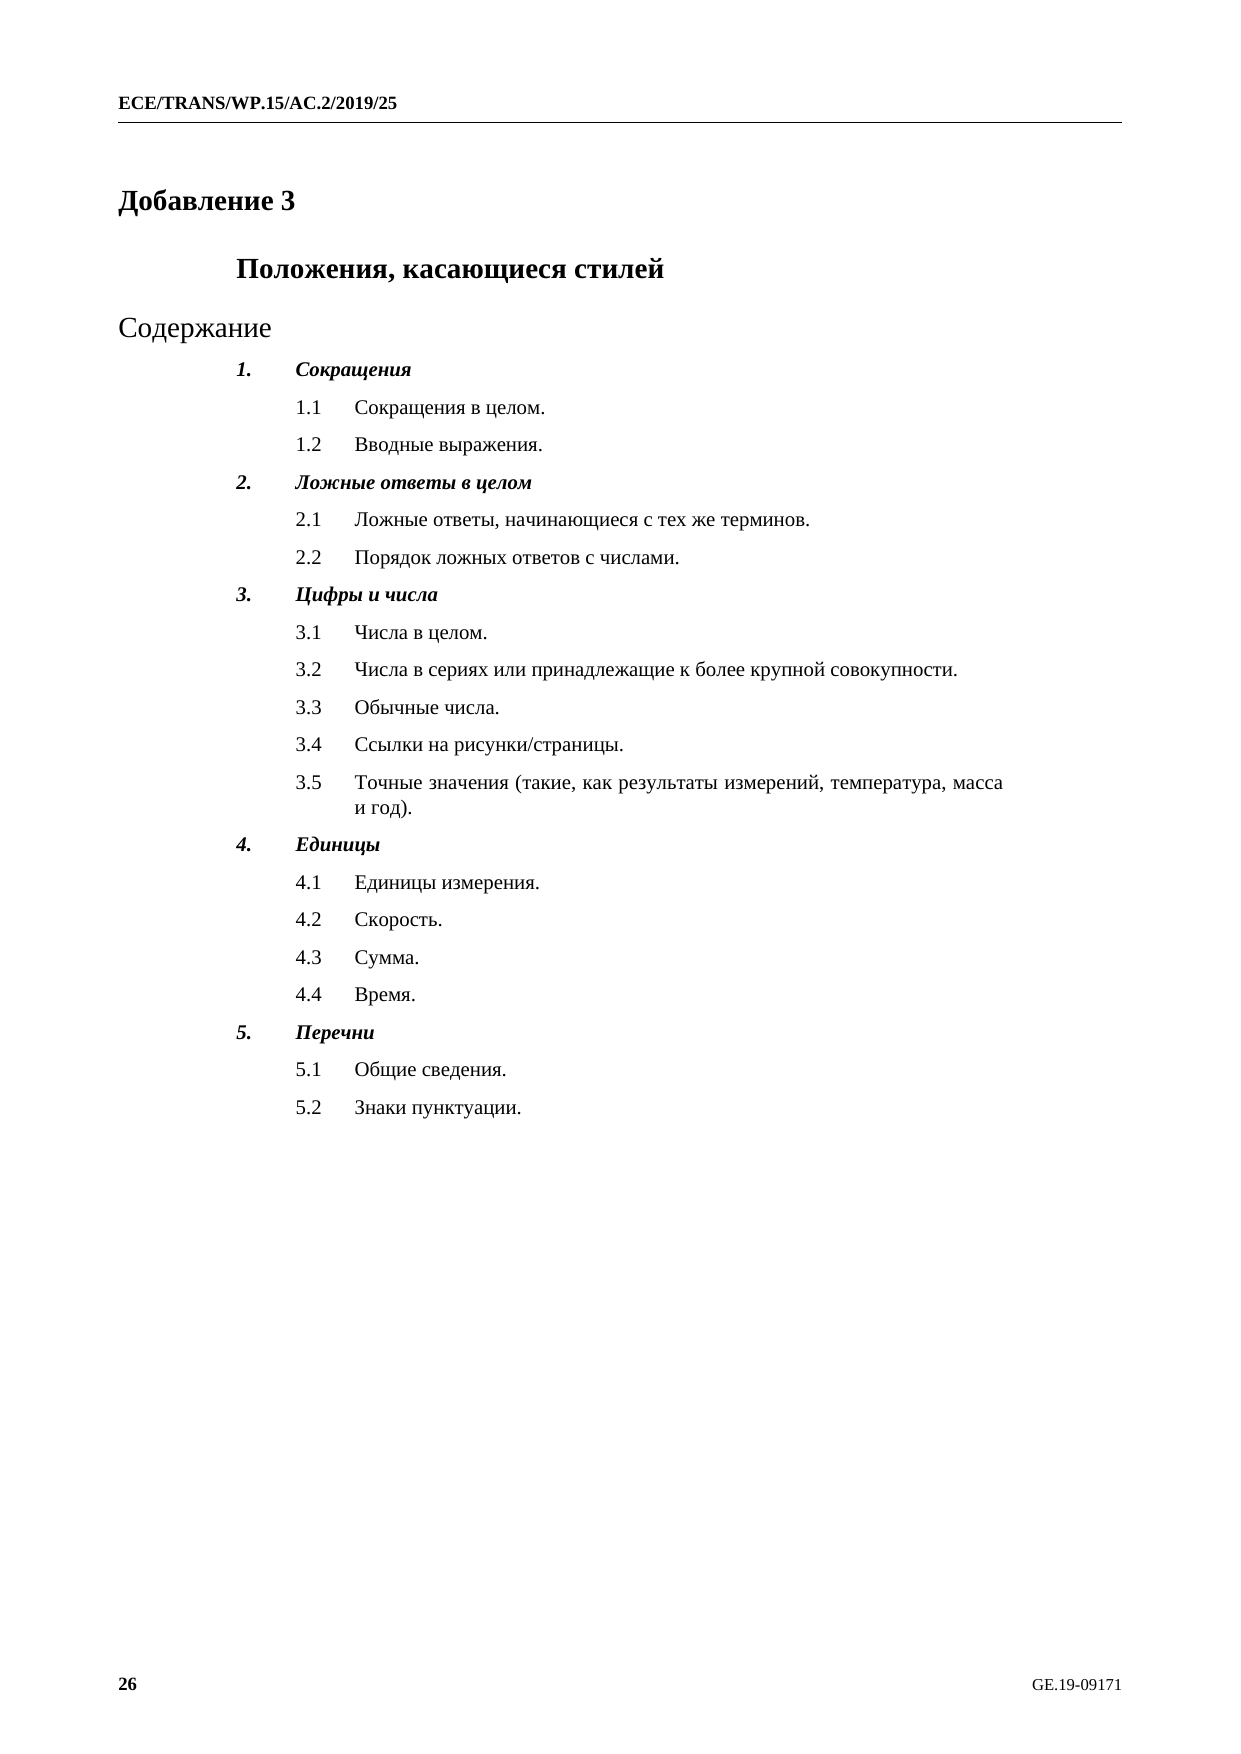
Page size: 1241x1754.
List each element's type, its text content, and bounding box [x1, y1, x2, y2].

text 1.1 Сокращения в целом. [295, 394, 1004, 419]
text 2.2 Порядок ложных ответов с числами. [295, 544, 1004, 569]
text 5. Перечни [236, 1019, 1004, 1044]
text Добавление 3 [118, 185, 1004, 216]
text 5.2 Знаки пунктуации. [295, 1094, 1004, 1119]
text 5.1 Общие сведения. [295, 1056, 1004, 1081]
text 4.4 Время. [295, 981, 1004, 1006]
text 3.3 Обычные числа. [295, 694, 1004, 719]
text Положения, касающиеся стилей [118, 254, 1004, 285]
text 2.1 Ложные ответы, начинающиеся с тех же терминов. [295, 506, 1004, 531]
text 3.4 Ссылки на рисунки/страницы. [295, 731, 1004, 756]
text 4.3 Сумма. [295, 944, 1004, 969]
text 3. Цифры и числа [236, 581, 1004, 606]
text 3.1 Числа в целом. [295, 619, 1004, 644]
text 4.2 Скорость. [295, 906, 1004, 931]
text 4. Единицы [236, 831, 1004, 856]
text 4.1 Единицы измерения. [295, 869, 1004, 894]
text 3.5 Точные значения (такие, как результаты измерений, температура, масса и год). [295, 769, 1004, 819]
text 1.2 Вводные выражения. [295, 431, 1004, 456]
text 2. Ложные ответы в целом [236, 469, 1004, 494]
text 3.2 Числа в сериях или принадлежащие к более крупной совокупности. [295, 656, 1004, 681]
text 1. Сокращения [236, 356, 1004, 381]
text Содержание [118, 310, 1122, 344]
